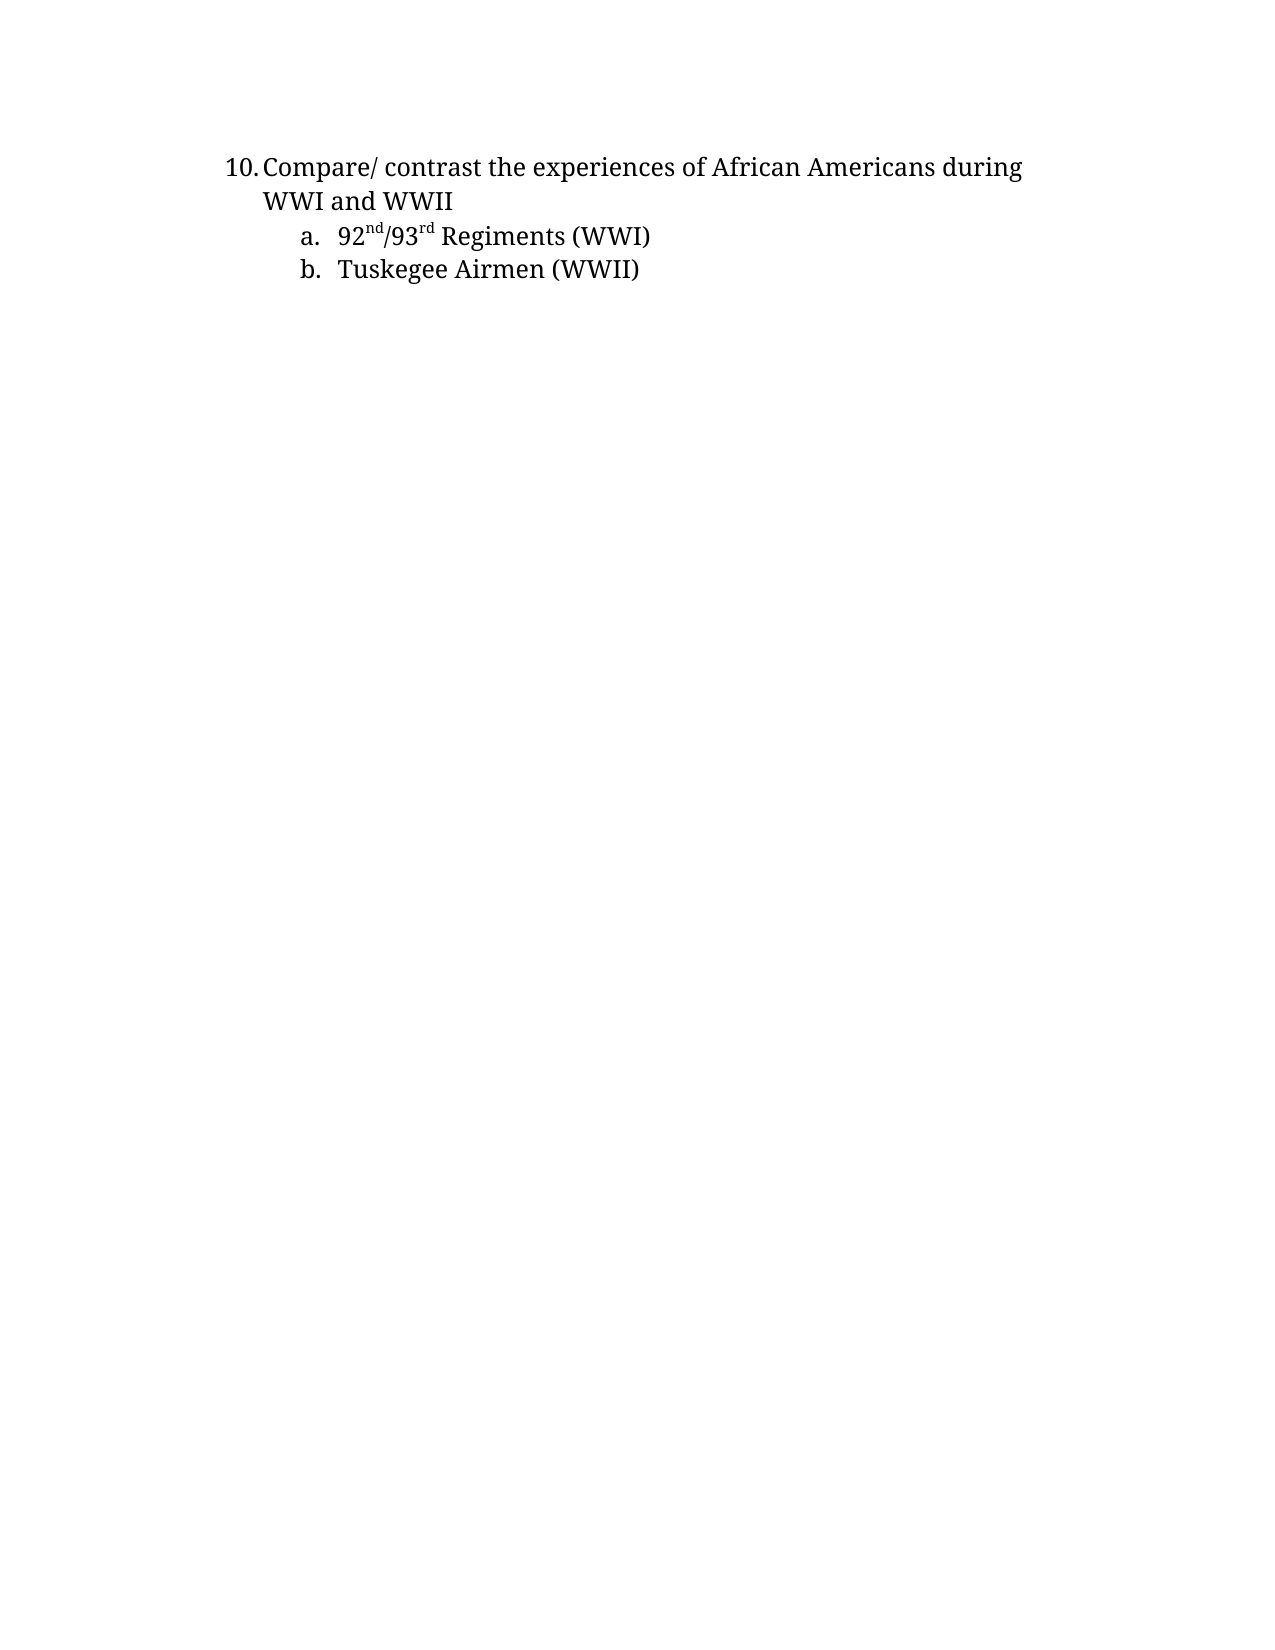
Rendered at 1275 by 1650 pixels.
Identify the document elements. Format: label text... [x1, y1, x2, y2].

list Compare/ contrast the experiences of African Americans during WWI and WWII [225, 150, 1087, 218]
list Tuskegee Airmen (WWII) [300, 252, 1087, 286]
list 92nd/93rd Regiments (WWI) [300, 218, 1087, 252]
